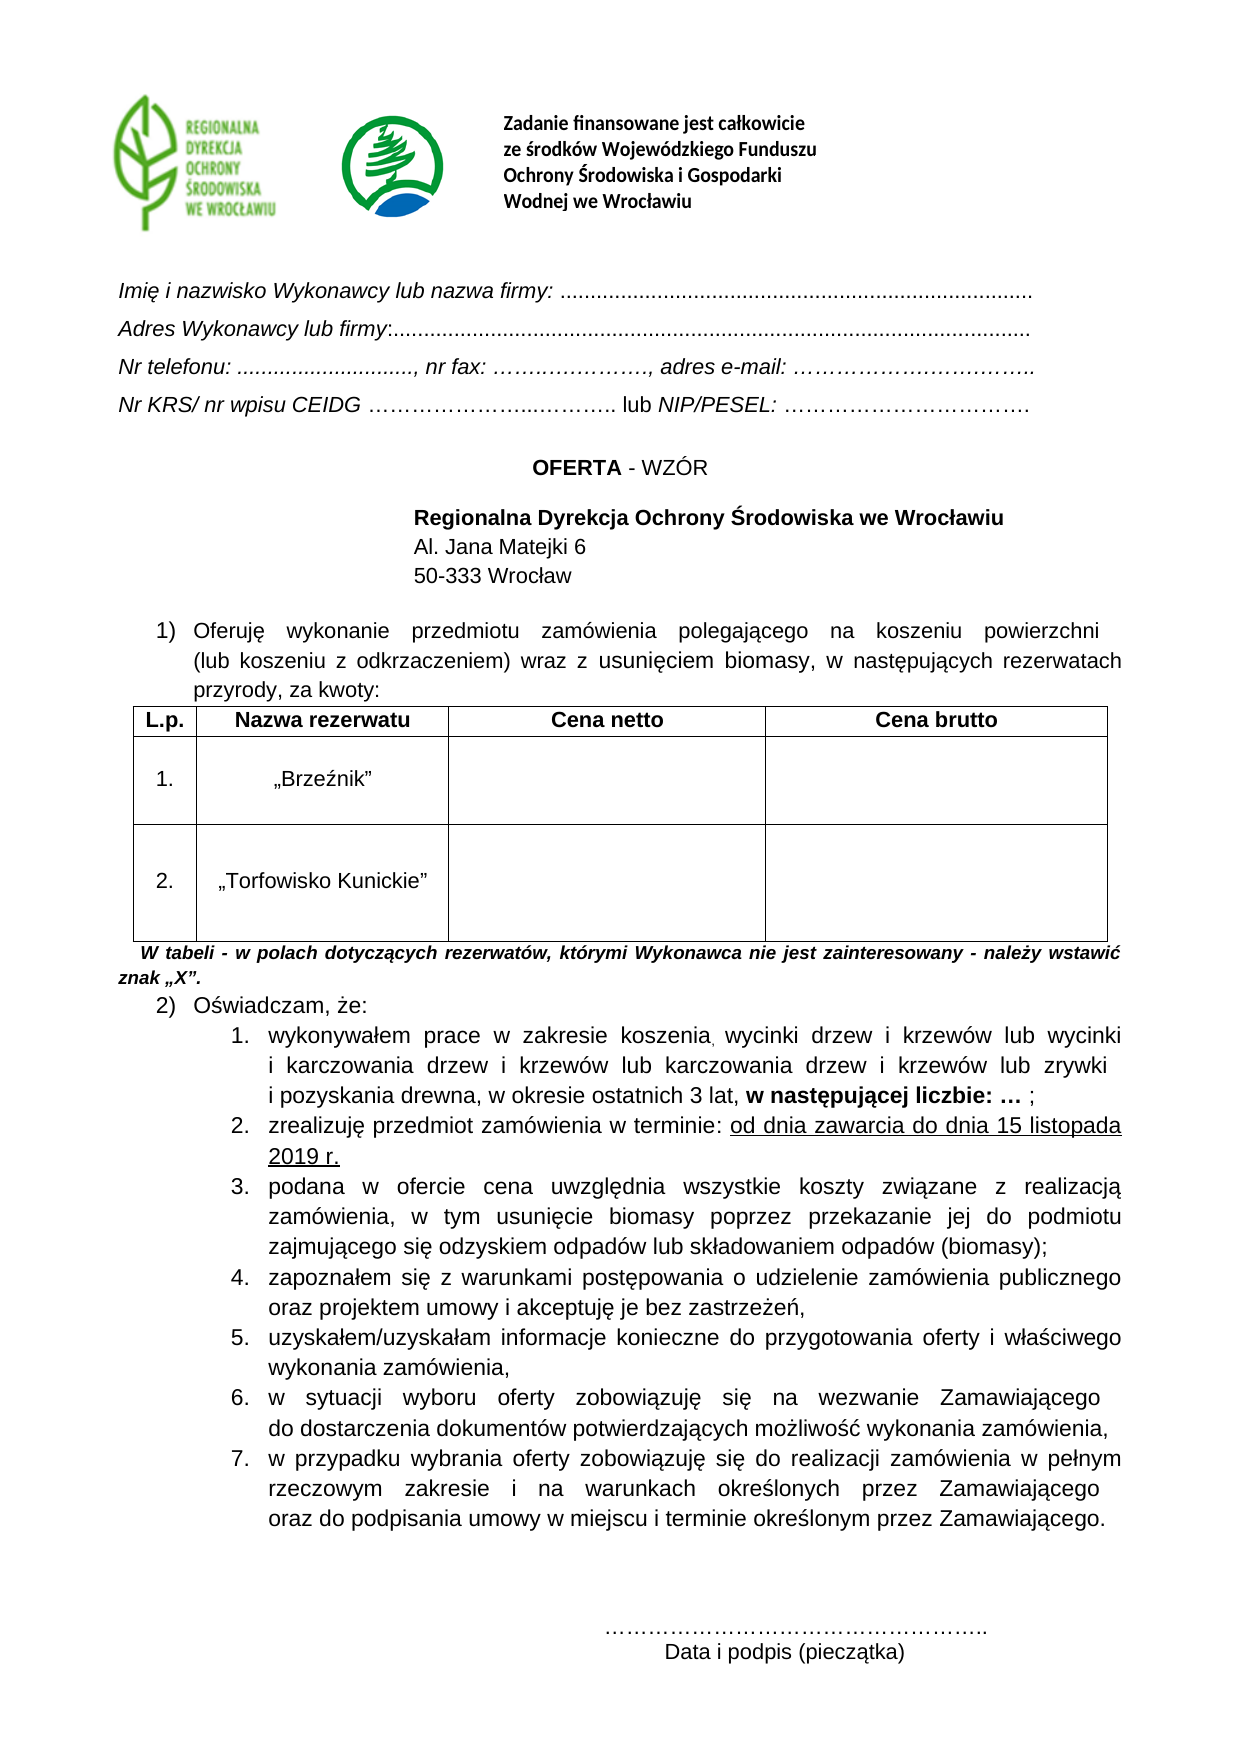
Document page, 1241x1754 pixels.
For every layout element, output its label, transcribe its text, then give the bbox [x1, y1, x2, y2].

list Oferuję wykonanie przedmiotu zamówienia polegającego na koszeniu powierzchni (lub koszeniu z odkrzaczeniem) wraz z usunięciem biomasy, w następujących rezerwatach przyrody, za kwoty: [156, 617, 1122, 702]
table_cell [766, 825, 1107, 941]
list Oświadczam, że: [156, 992, 1122, 1018]
text Adres Wykonawcy lub firmy:......................................................................................................... [118, 316, 1122, 341]
list w sytuacji wyboru oferty zobowiązuję się na wezwanie Zamawiającego do dostarczenia dokumentów potwierdzających możliwość wykonania zamówienia, [231, 1384, 1122, 1441]
text Imię i nazwisko Wykonawcy lub nazwa firmy: .............................................................................. [118, 278, 1122, 304]
table_header L.p. [134, 707, 196, 736]
text 50-333 Wrocław [118, 563, 1122, 588]
text Nr telefonu: ............................., nr fax: ……..….………., adres e-mail: ……………….…….…….. [118, 354, 1122, 379]
table_header Cena netto [449, 707, 765, 736]
list wykonywałem prace w zakresie koszenia, wycinki drzew i krzewów lub wycinki i karczowania drzew i krzewów lub karczowania drzew i krzewów lub zrywki i pozyskania drewna, w okresie ostatnich 3 lat, w następującej liczbie: … ; [231, 1022, 1122, 1108]
text Data i podpis (pieczątka) [118, 1639, 1122, 1664]
table_cell [449, 737, 765, 824]
text Nr KRS/ nr wpisu CEIDG …………………...……….. lub NIP/PESEL: ……………………………. [118, 392, 1122, 417]
list zapoznałem się z warunkami postępowania o udzielenie zamówienia publicznego oraz projektem umowy i akceptuję je bez zastrzeżeń, [231, 1263, 1122, 1320]
table_cell [766, 737, 1107, 824]
table_cell 1. [134, 737, 196, 824]
table_cell 2. [134, 825, 196, 941]
text Al. Jana Matejki 6 [118, 534, 1122, 559]
text OFERTA - WZÓR [118, 455, 1122, 480]
list zrealizuję przedmiot zamówienia w terminie: od dnia zawarcia do dnia 15 listopada 2019 r. [231, 1112, 1122, 1169]
list w przypadku wybrania oferty zobowiązuję się do realizacji zamówienia w pełnym rzeczowym zakresie i na warunkach określonych przez Zamawiającego oraz do podpisania umowy w miejscu i terminie określonym przez Zamawiającego. [231, 1445, 1122, 1531]
text …………………………………………….. [118, 1614, 1122, 1639]
text Regionalna Dyrekcja Ochrony Środowiska we Wrocławiu [118, 505, 1122, 530]
list uzyskałem/uzyskałam informacje konieczne do przygotowania oferty i właściwego wykonania zamówienia, [231, 1324, 1122, 1380]
table_header Nazwa rezerwatu [197, 707, 448, 736]
list podana w ofercie cena uwzględnia wszystkie koszty związane z realizacją zamówienia, w tym usunięcie biomasy poprzez przekazanie jej do podmiotu zajmującego się odzyskiem odpadów lub składowaniem odpadów (biomasy); [231, 1173, 1122, 1259]
table_header Cena brutto [766, 707, 1107, 736]
table_cell „Brzeźnik” [197, 737, 448, 824]
picture [326, 100, 458, 229]
text W tabeli - w polach dotyczących rezerwatów, którymi Wykonawca nie jest zainteresowany - należy wstawić znak „X”. [88, 942, 1122, 988]
picture [95, 69, 294, 254]
table_cell [449, 825, 765, 941]
table_cell „Torfowisko Kunickie” [197, 825, 448, 941]
